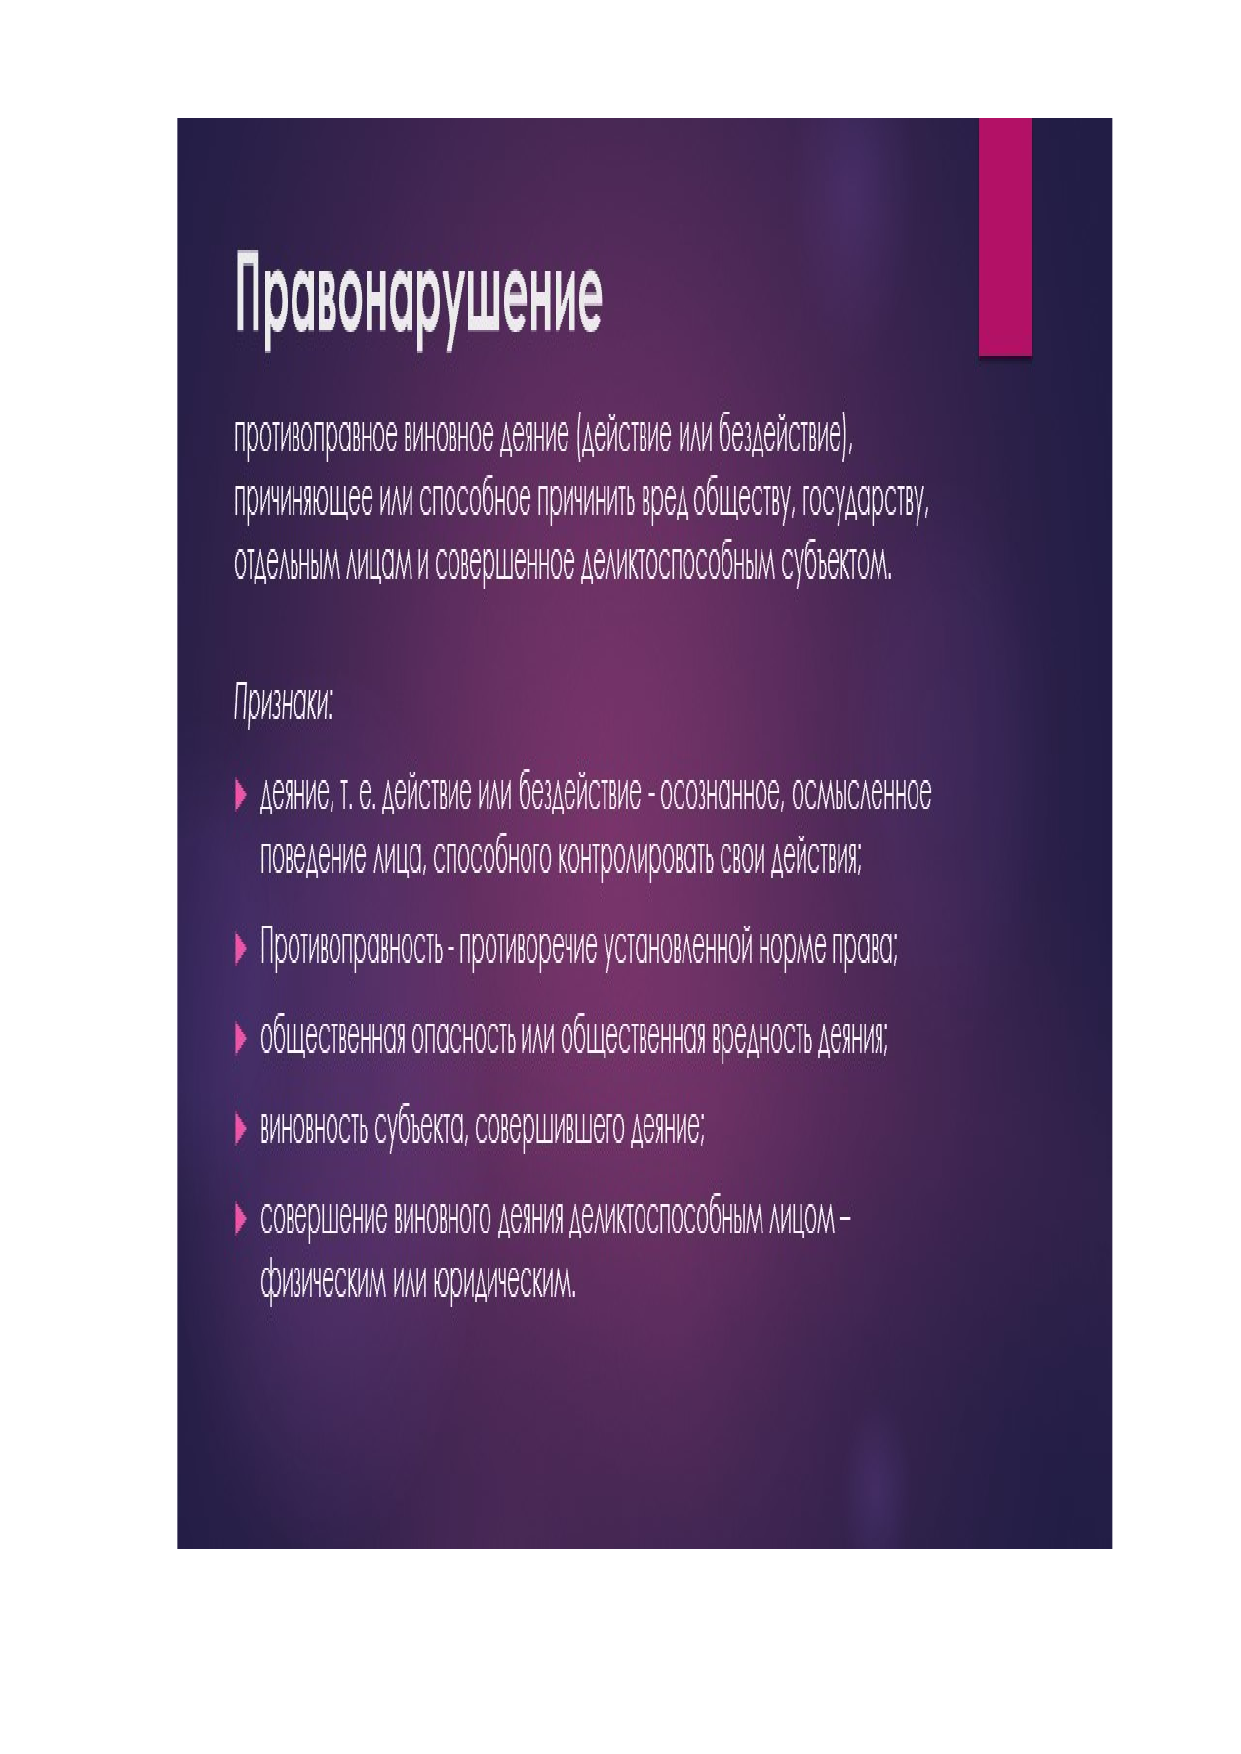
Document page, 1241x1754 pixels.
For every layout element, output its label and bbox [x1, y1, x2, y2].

picture [177, 118, 1113, 1549]
